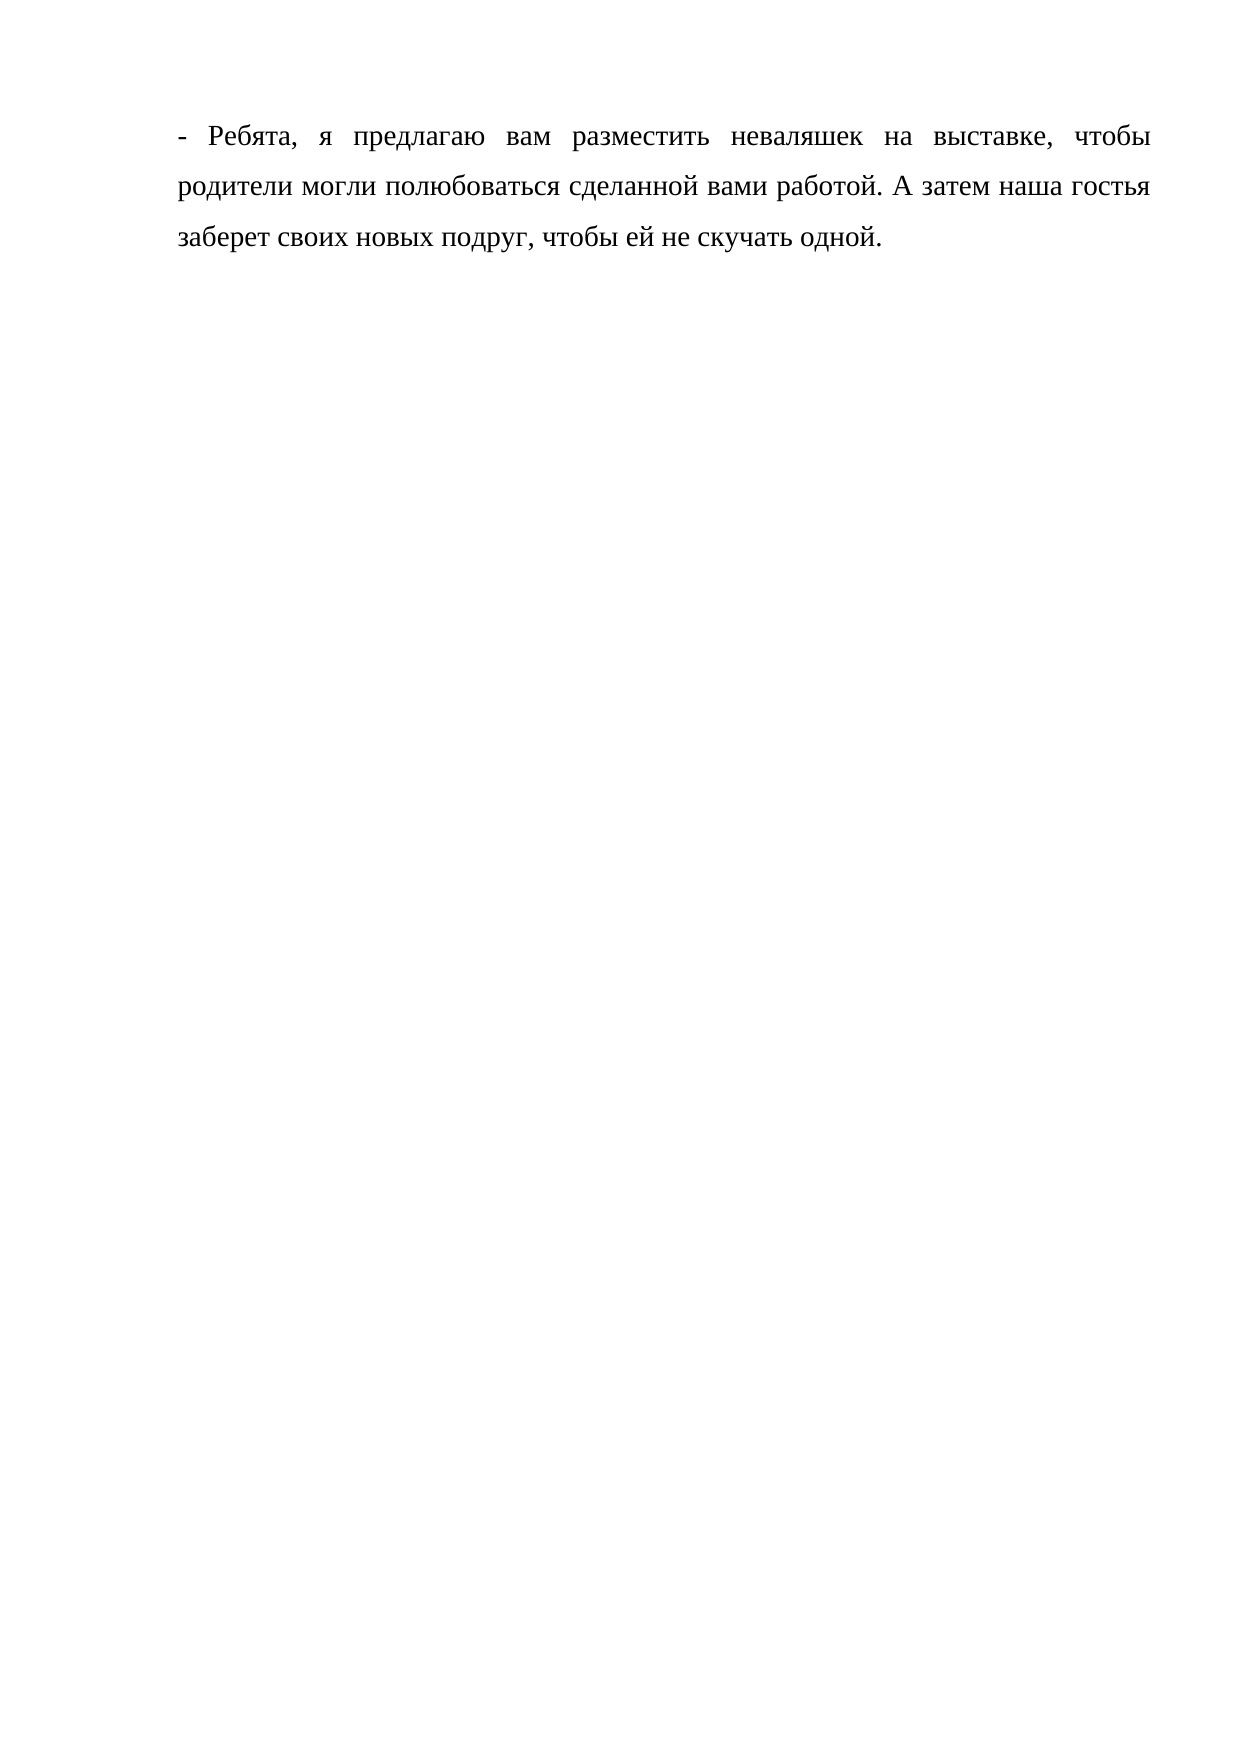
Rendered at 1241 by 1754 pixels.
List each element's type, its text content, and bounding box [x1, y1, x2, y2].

text - Ребята, я предлагаю вам разместить неваляшек на выставке, чтобы родители могли полюбоваться сделанной вами работой. А затем наша гостья заберет своих новых подруг, чтобы ей не скучать одной. [177, 118, 1152, 252]
